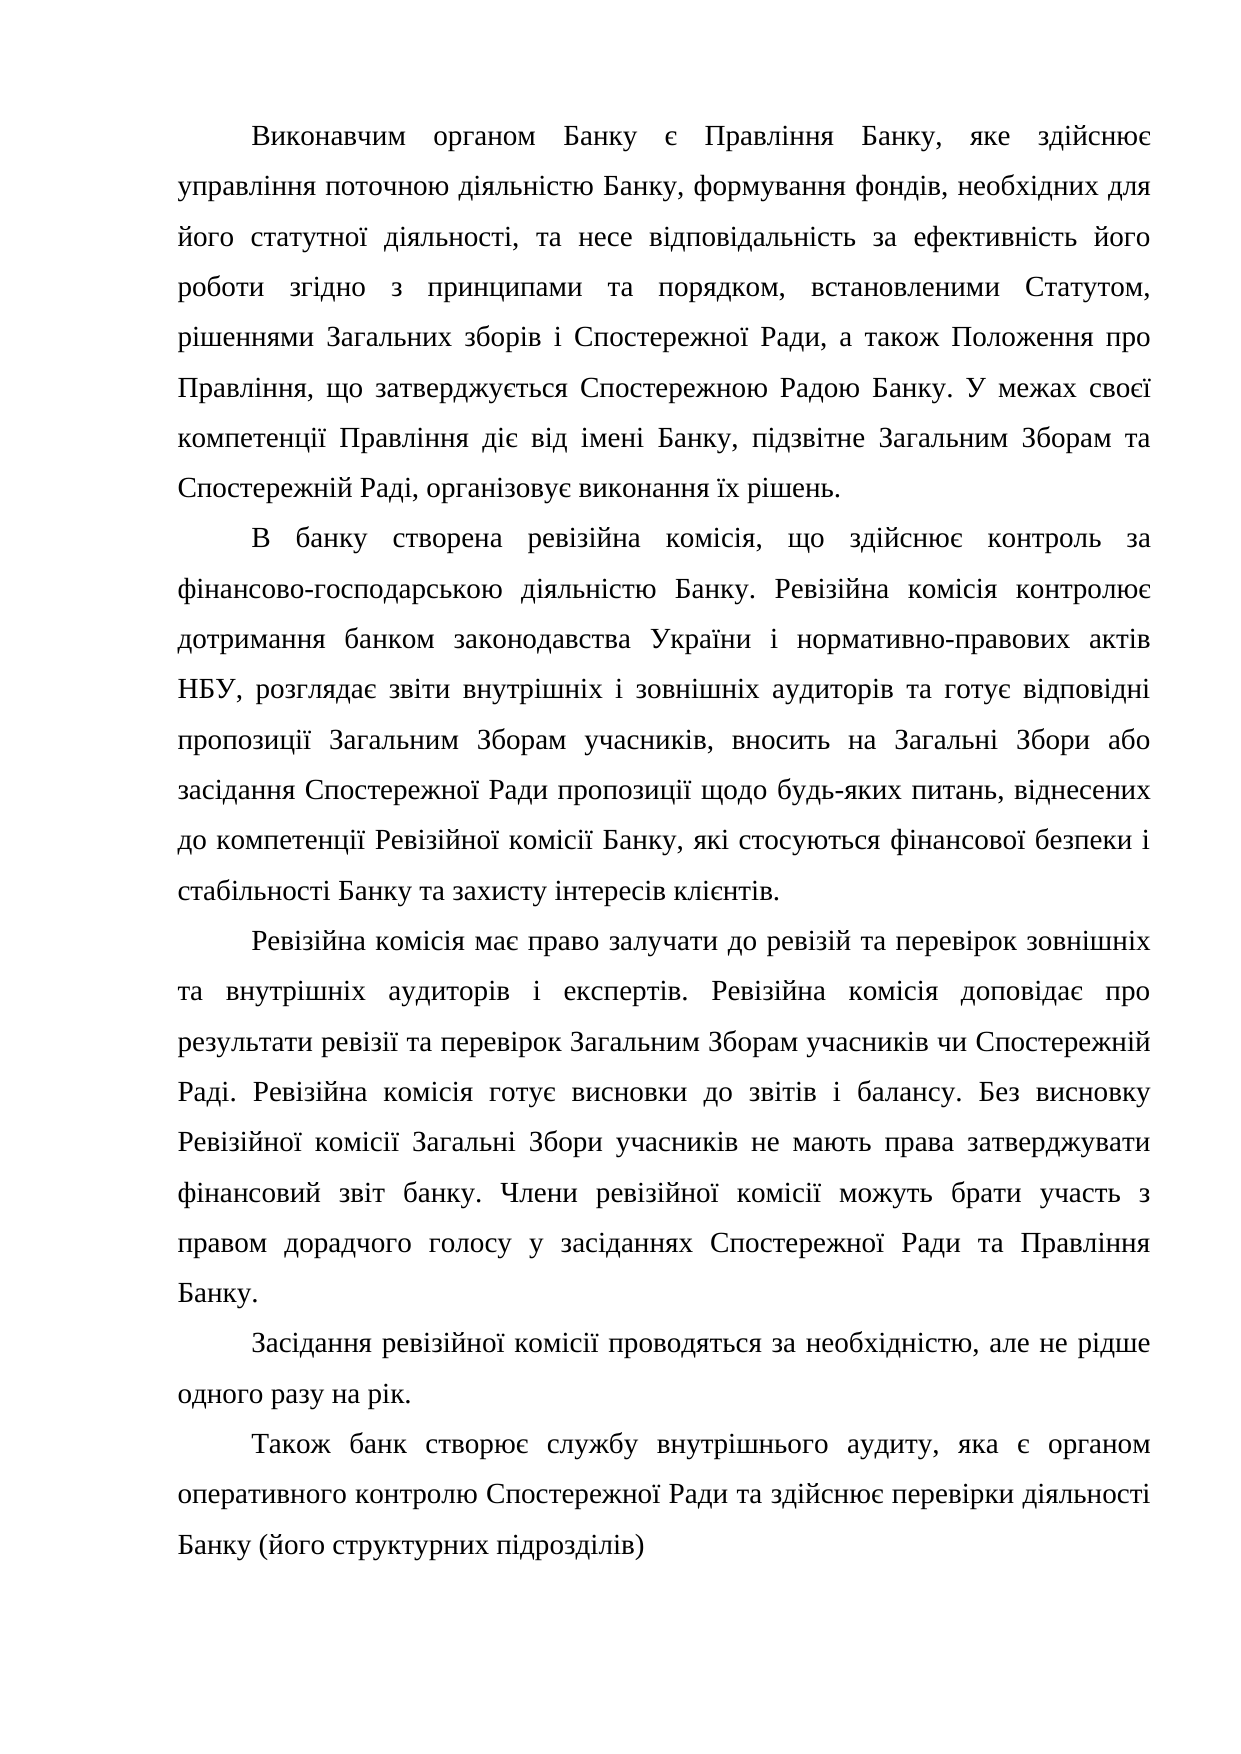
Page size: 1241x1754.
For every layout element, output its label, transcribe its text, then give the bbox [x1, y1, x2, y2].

text В банку створена ревізійна комісія, що здійснює контроль за фінансово-господарською діяльністю Банку. Ревізійна комісія контролює дотримання банком законодавства України і нормативно-правових актів НБУ, розглядає звіти внутрішніх і зовнішніх аудиторів та готує відповідні пропозиції Загальним Зборам учасників, вносить на Загальні Збори або засідання Спостережної Ради пропозиції щодо будь-яких питань, віднесених до компетенції Ревізійної комісії Банку, які стосуються фінансової безпеки і стабільності Банку та захисту інтересів клієнтів. [177, 521, 1152, 906]
text Виконавчим органом Банку є Правління Банку, яке здійснює управління поточною діяльністю Банку, формування фондів, необхідних для його статутної діяльності, та несе відповідальність за ефективність його роботи згідно з принципами та порядком, встановленими Статутом, рішеннями Загальних зборів і Спостережної Ради, а також Положення про Правління, що затверджується Спостережною Радою Банку. У межах своєї компетенції Правління діє від імені Банку, підзвітне Загальним Зборам та Спостережній Раді, організовує виконання їх рішень. [177, 118, 1152, 504]
text Також банк створює службу внутрішнього аудиту, яка є органом оперативного контролю Спостережної Ради та здійснює перевірки діяльності Банку (його структурних підрозділів) [177, 1426, 1152, 1560]
text Ревізійна комісія має право залучати до ревізій та перевірок зовнішніх та внутрішніх аудиторів і експертів. Ревізійна комісія доповідає про результати ревізії та перевірок Загальним Зборам учасників чи Спостережній Раді. Ревізійна комісія готує висновки до звітів і балансу. Без висновку Ревізійної комісії Загальні Збори учасників не мають права затверджувати фінансовий звіт банку. Члени ревізійної комісії можуть брати участь з правом дорадчого голосу у засіданнях Спостережної Ради та Правління Банку. [177, 923, 1152, 1309]
text Засідання ревізійної комісії проводяться за необхідністю, але не рідше одного разу на рік. [177, 1326, 1152, 1409]
